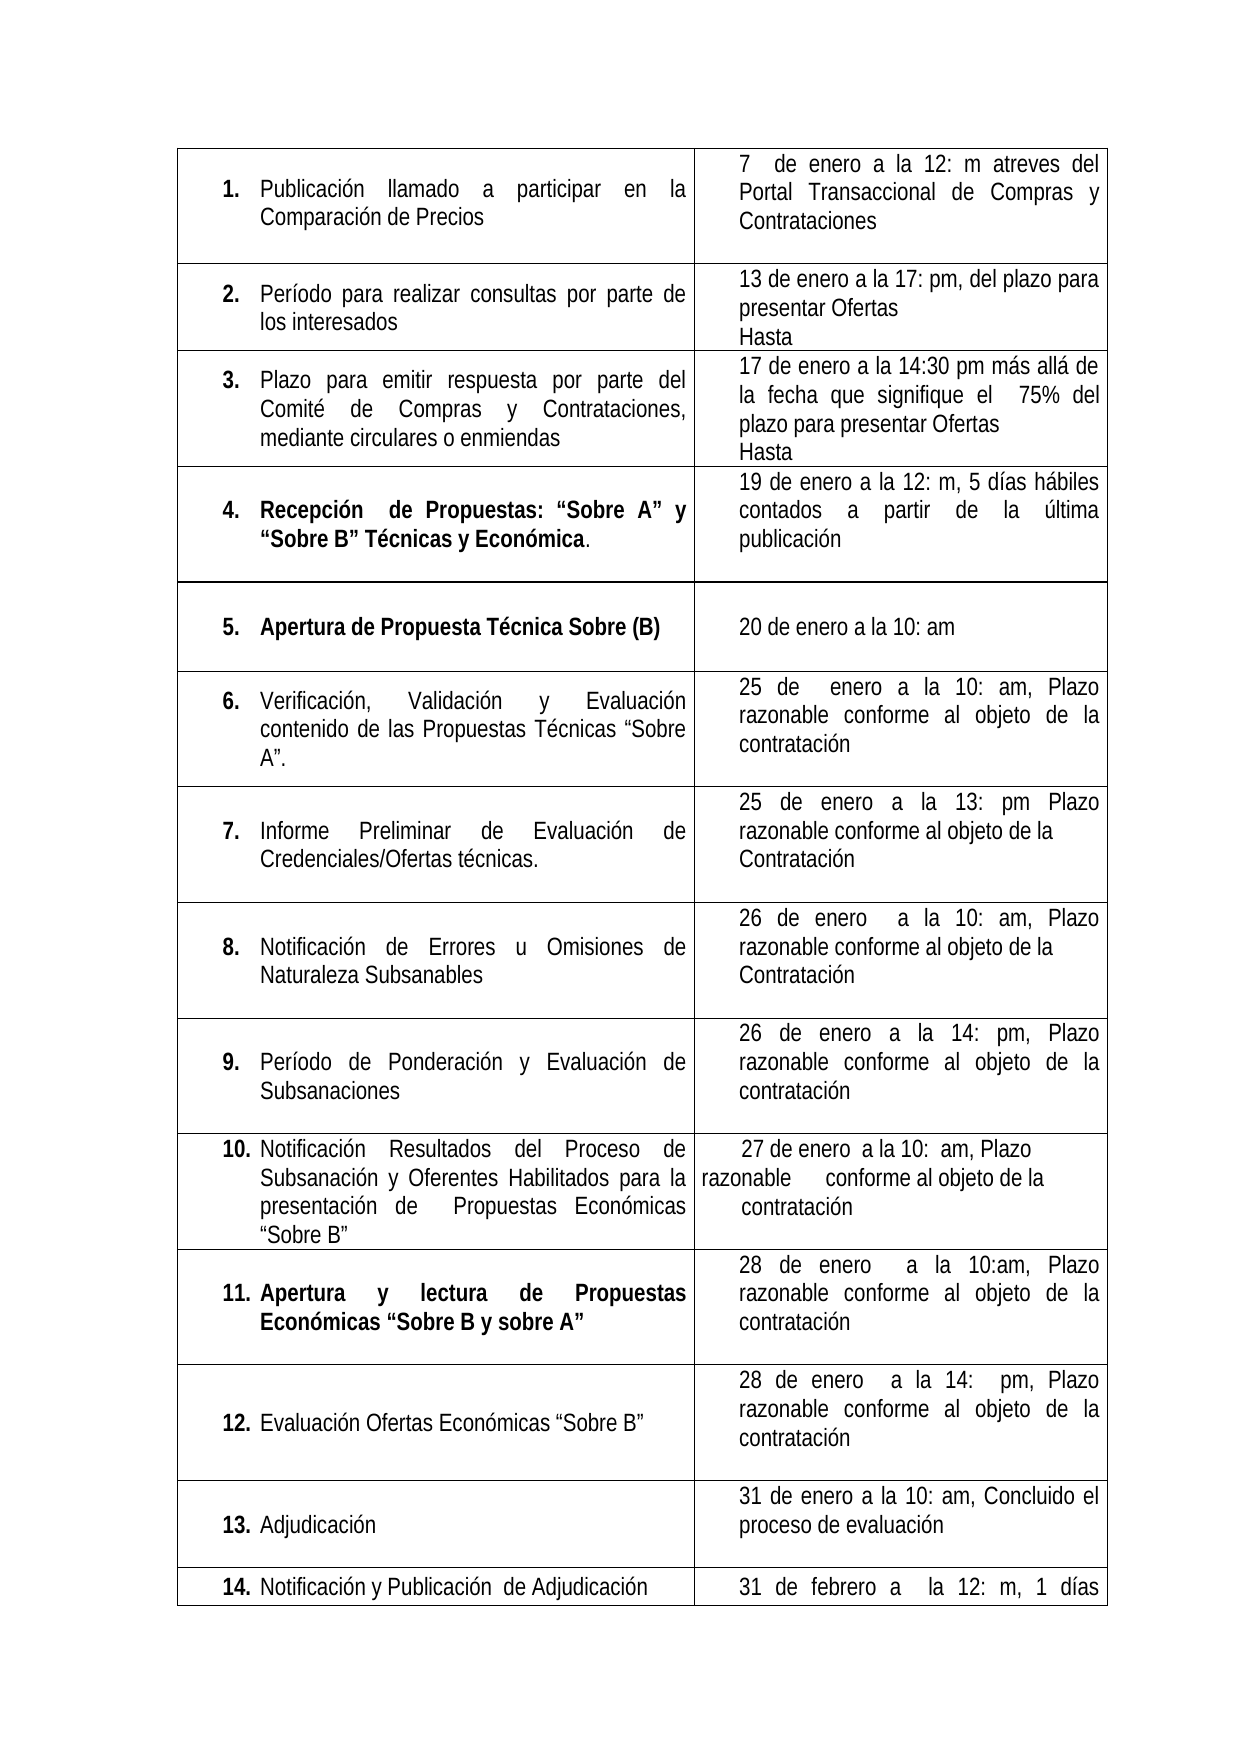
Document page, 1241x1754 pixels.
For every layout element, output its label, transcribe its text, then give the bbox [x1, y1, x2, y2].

table_cell Apertura y lectura de Propuestas Económicas “Sobre B y sobre A” [178, 1250, 694, 1364]
table_cell Publicación llamado a participar en la Comparación de Precios [178, 149, 694, 263]
table_cell 27 de enero a la 10: am, Plazo razonable conforme al objeto de la contratación [695, 1134, 1107, 1249]
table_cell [178, 1568, 694, 1605]
table_cell 28 de enero a la 10:am, Plazo razonable conforme al objeto de la contratación [695, 1250, 1107, 1364]
table_cell Período para realizar consultas por parte de los interesados [178, 264, 694, 350]
table_cell 7 de enero a la 12: m atreves del Portal Transaccional de Compras y Contrataciones [695, 149, 1107, 263]
table_cell 25 de enero a la 10: am, Plazo razonable conforme al objeto de la contratación [695, 672, 1107, 786]
table_cell Evaluación Ofertas Económicas “Sobre B” [178, 1365, 694, 1480]
table_cell Notificación de Errores u Omisiones de Naturaleza Subsanables [178, 903, 694, 1017]
table_cell Notificación Resultados del Proceso de Subsanación y Oferentes Habilitados para la presentación de Propuestas Económicas “Sobre B” [178, 1134, 694, 1249]
table_cell Adjudicación [178, 1481, 694, 1567]
table_cell 25 de enero a la 13: pm Plazo razonable conforme al objeto de la Contratación [695, 787, 1107, 902]
table_cell Apertura de Propuesta Técnica Sobre (B) [178, 583, 694, 671]
table_cell 13 de enero a la 17: pm, del plazo para presentar Ofertas Hasta [695, 264, 1107, 350]
table_cell 26 de enero a la 10: am, Plazo razonable conforme al objeto de la Contratación [695, 903, 1107, 1017]
table_cell Recepción de Propuestas: “Sobre A” y “Sobre B” Técnicas y Económica. [178, 467, 694, 581]
table_cell 31 de enero a la 10: am, Concluido el proceso de evaluación [695, 1481, 1107, 1567]
table_cell 17 de enero a la 14:30 pm más allá de la fecha que signifique el 75% del plazo para presentar Ofertas Hasta [695, 351, 1107, 466]
table_cell Verificación, Validación y Evaluación contenido de las Propuestas Técnicas “Sobre A”. [178, 672, 694, 786]
table_cell Plazo para emitir respuesta por parte del Comité de Compras y Contrataciones, mediante circulares o enmiendas [178, 351, 694, 466]
table_cell 26 de enero a la 14: pm, Plazo razonable conforme al objeto de la contratación [695, 1019, 1107, 1133]
table_cell 20 de enero a la 10: am [695, 583, 1107, 671]
table_cell Informe Preliminar de Evaluación de Credenciales/Ofertas técnicas. [178, 787, 694, 902]
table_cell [695, 1568, 1107, 1605]
table_cell 19 de enero a la 12: m, 5 días hábiles contados a partir de la última publicación [695, 467, 1107, 581]
table_cell Período de Ponderación y Evaluación de Subsanaciones [178, 1019, 694, 1133]
table_cell 28 de enero a la 14: pm, Plazo razonable conforme al objeto de la contratación [695, 1365, 1107, 1480]
